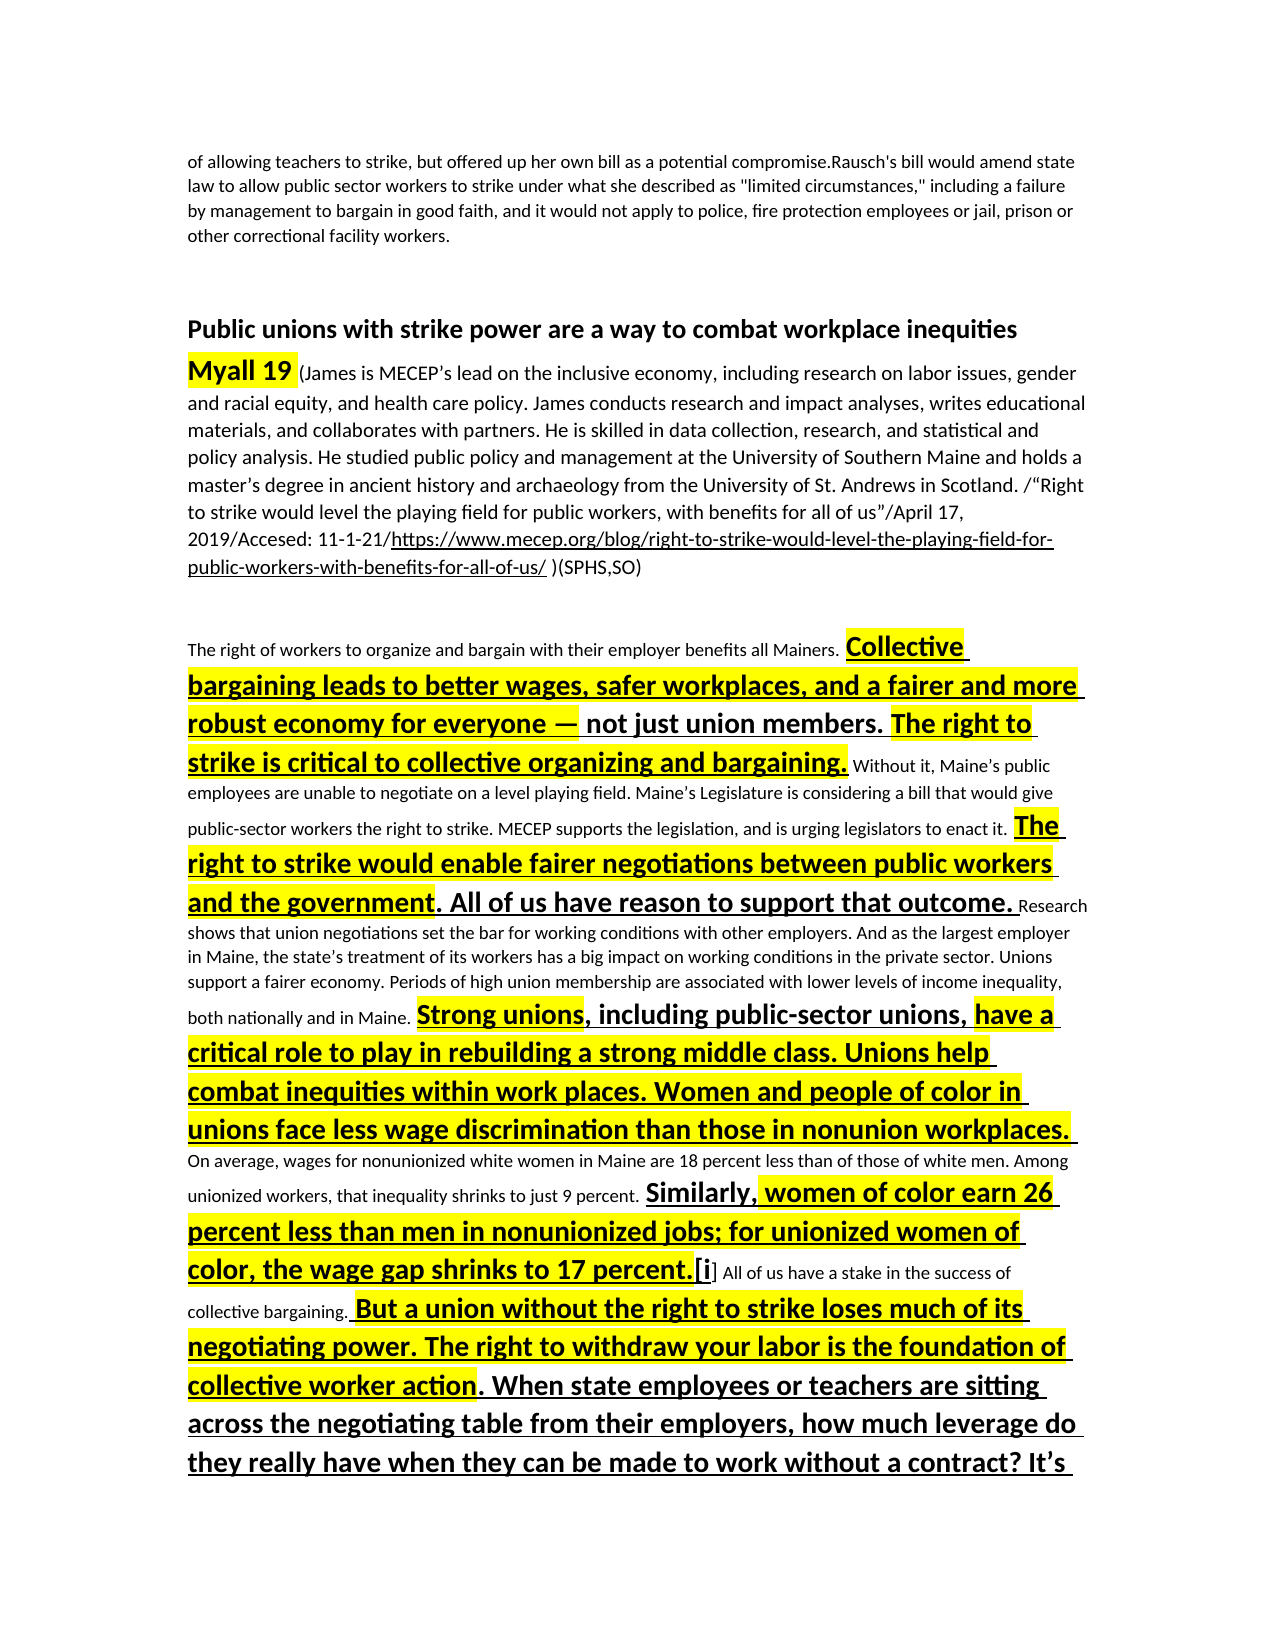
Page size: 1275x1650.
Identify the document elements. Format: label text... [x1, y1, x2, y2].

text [187, 150, 1087, 247]
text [187, 628, 1087, 1479]
subtitle Myall 19 (James is MECEP’s lead on the inclusive economy, including research on labor issues, gender and racial equity, and health care policy. James conducts research and impact analyses, writes educational materials, and collaborates with partners. He is skilled in data collection, research, and statistical and policy analysis. He studied public policy and management at the University of Southern Maine and holds a master’s degree in ancient history and archaeology from the University of St. Andrews in Scotland. /“Right to strike would level the playing field for public workers, with benefits for all of us”/April 17, 2019/Accesed: 11-1-21/https://www.mecep.org/blog/right-to-strike-would-level-the-playing-field-for-public-workers-with-benefits-for-all-of-us/ )(SPHS,SO) [187, 352, 1087, 579]
subtitle Public unions with strike power are a way to combat workplace inequities [187, 312, 1087, 345]
